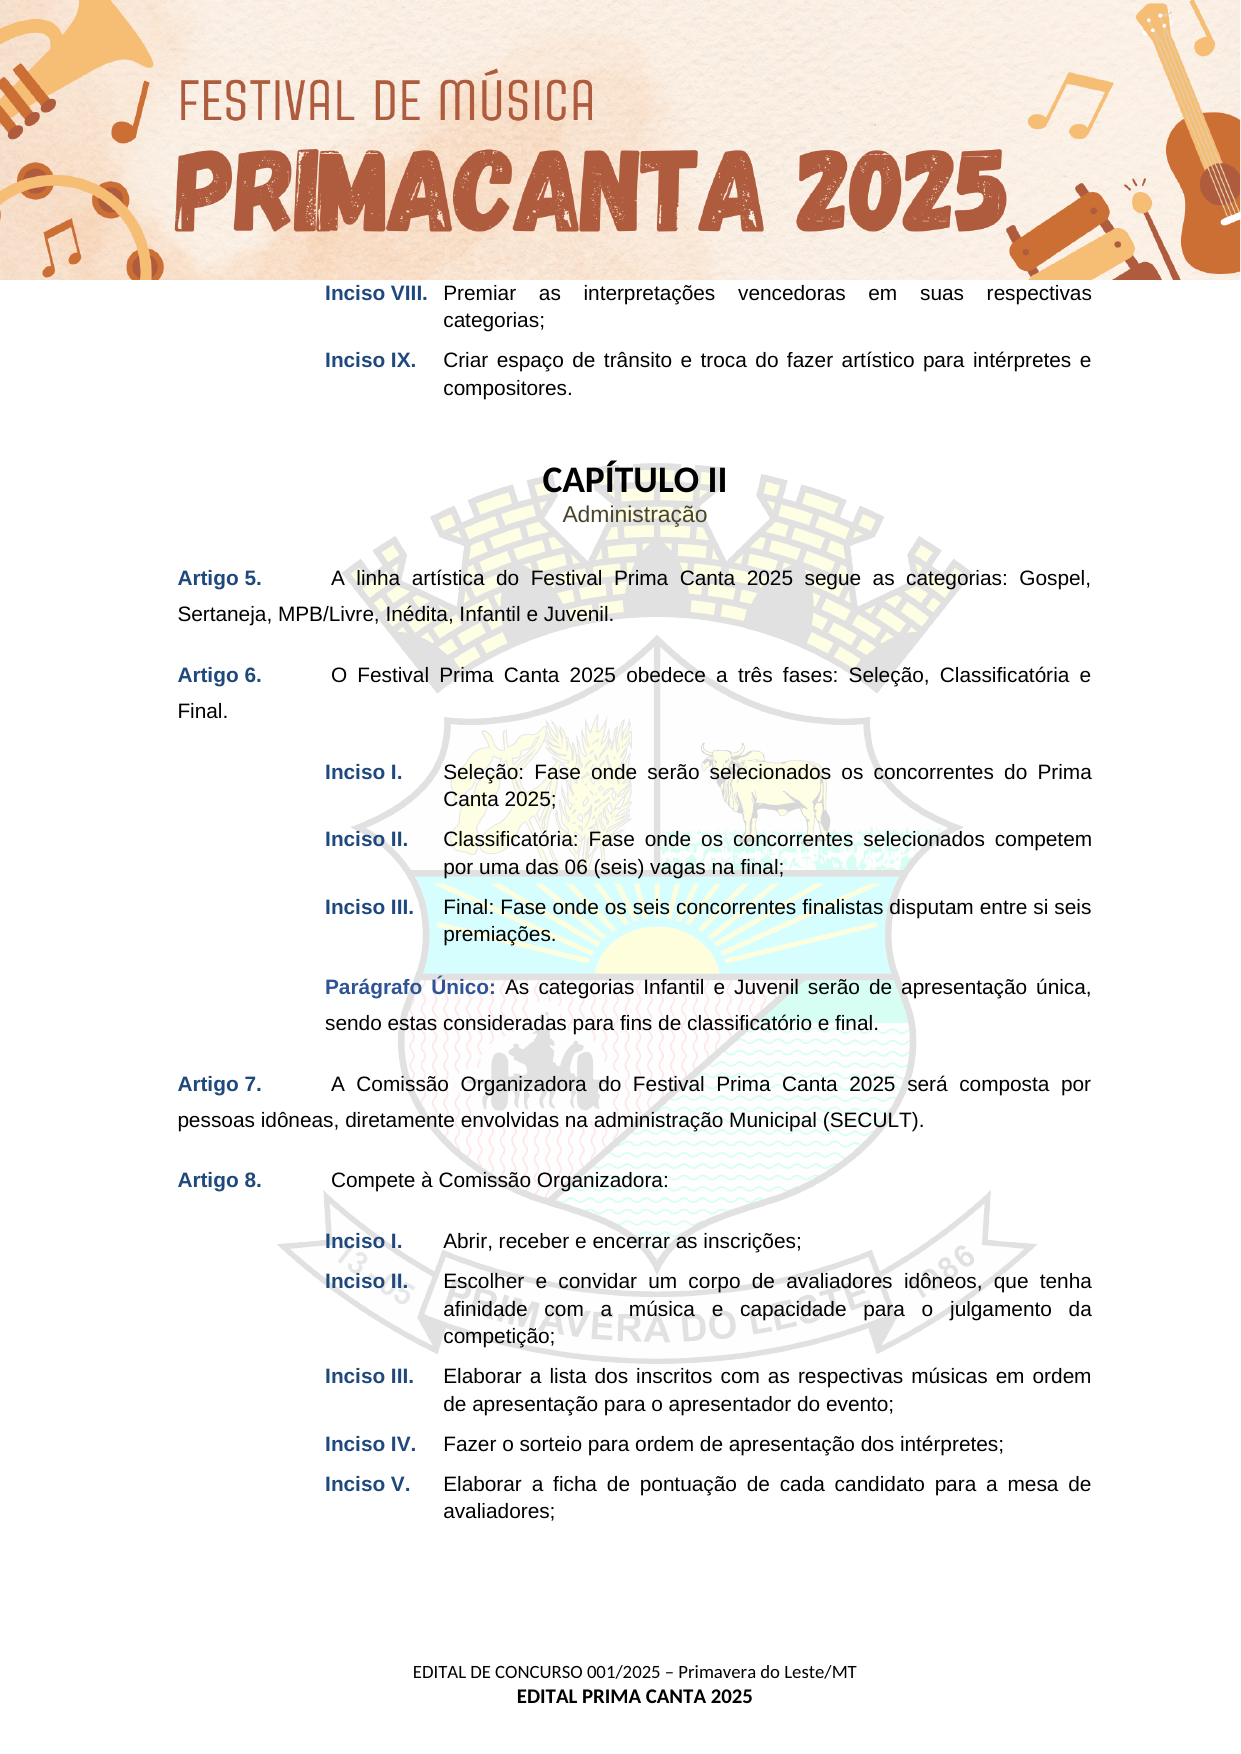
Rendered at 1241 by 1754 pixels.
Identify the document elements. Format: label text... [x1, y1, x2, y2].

text Compete à Comissão Organizadora: [177, 1168, 1093, 1192]
subtitle CAPÍTULO II [177, 456, 1093, 501]
text Abrir, receber e encerrar as inscrições; [325, 1229, 1093, 1253]
text Fazer o sorteio para ordem de apresentação dos intérpretes; [325, 1432, 1093, 1456]
text Elaborar a lista dos inscritos com as respectivas músicas em ordem de apresentação para o apresentador do evento; [325, 1364, 1093, 1416]
text Seleção: Fase onde serão selecionados os concorrentes do Prima Canta 2025; [325, 759, 1093, 811]
text A Comissão Organizadora do Festival Prima Canta 2025 será composta por pessoas idôneas, diretamente envolvidas na administração Municipal (SECULT). [177, 1071, 1093, 1131]
text Elaborar a ficha de pontuação de cada candidato para a mesa de avaliadores; [325, 1472, 1093, 1523]
text Escolher e convidar um corpo de avaliadores idôneos, que tenha afinidade com a música e capacidade para o julgamento da competição; [325, 1269, 1093, 1348]
text A linha artística do Festival Prima Canta 2025 segue as categorias: Gospel, Sertaneja, MPB/Livre, Inédita, Infantil e Juvenil. [177, 566, 1093, 626]
list Parágrafo Único: As categorias Infantil e Juvenil serão de apresentação única, sendo estas consideradas para fins de classificatório e final. [325, 974, 1093, 1034]
text O Festival Prima Canta 2025 obedece a três fases: Seleção, Classificatória e Final. [177, 663, 1093, 723]
text Administração [177, 501, 1093, 528]
text Premiar as interpretações vencedoras em suas respectivas categorias; [325, 281, 1093, 332]
text Classificatória: Fase onde os concorrentes selecionados competem por uma das 06 (seis) vagas na final; [325, 827, 1093, 878]
text Criar espaço de trânsito e troca do fazer artístico para intérpretes e compositores. [325, 348, 1093, 399]
text Final: Fase onde os seis concorrentes finalistas disputam entre si seis premiações. [325, 894, 1093, 946]
picture [0, 0, 1241, 280]
